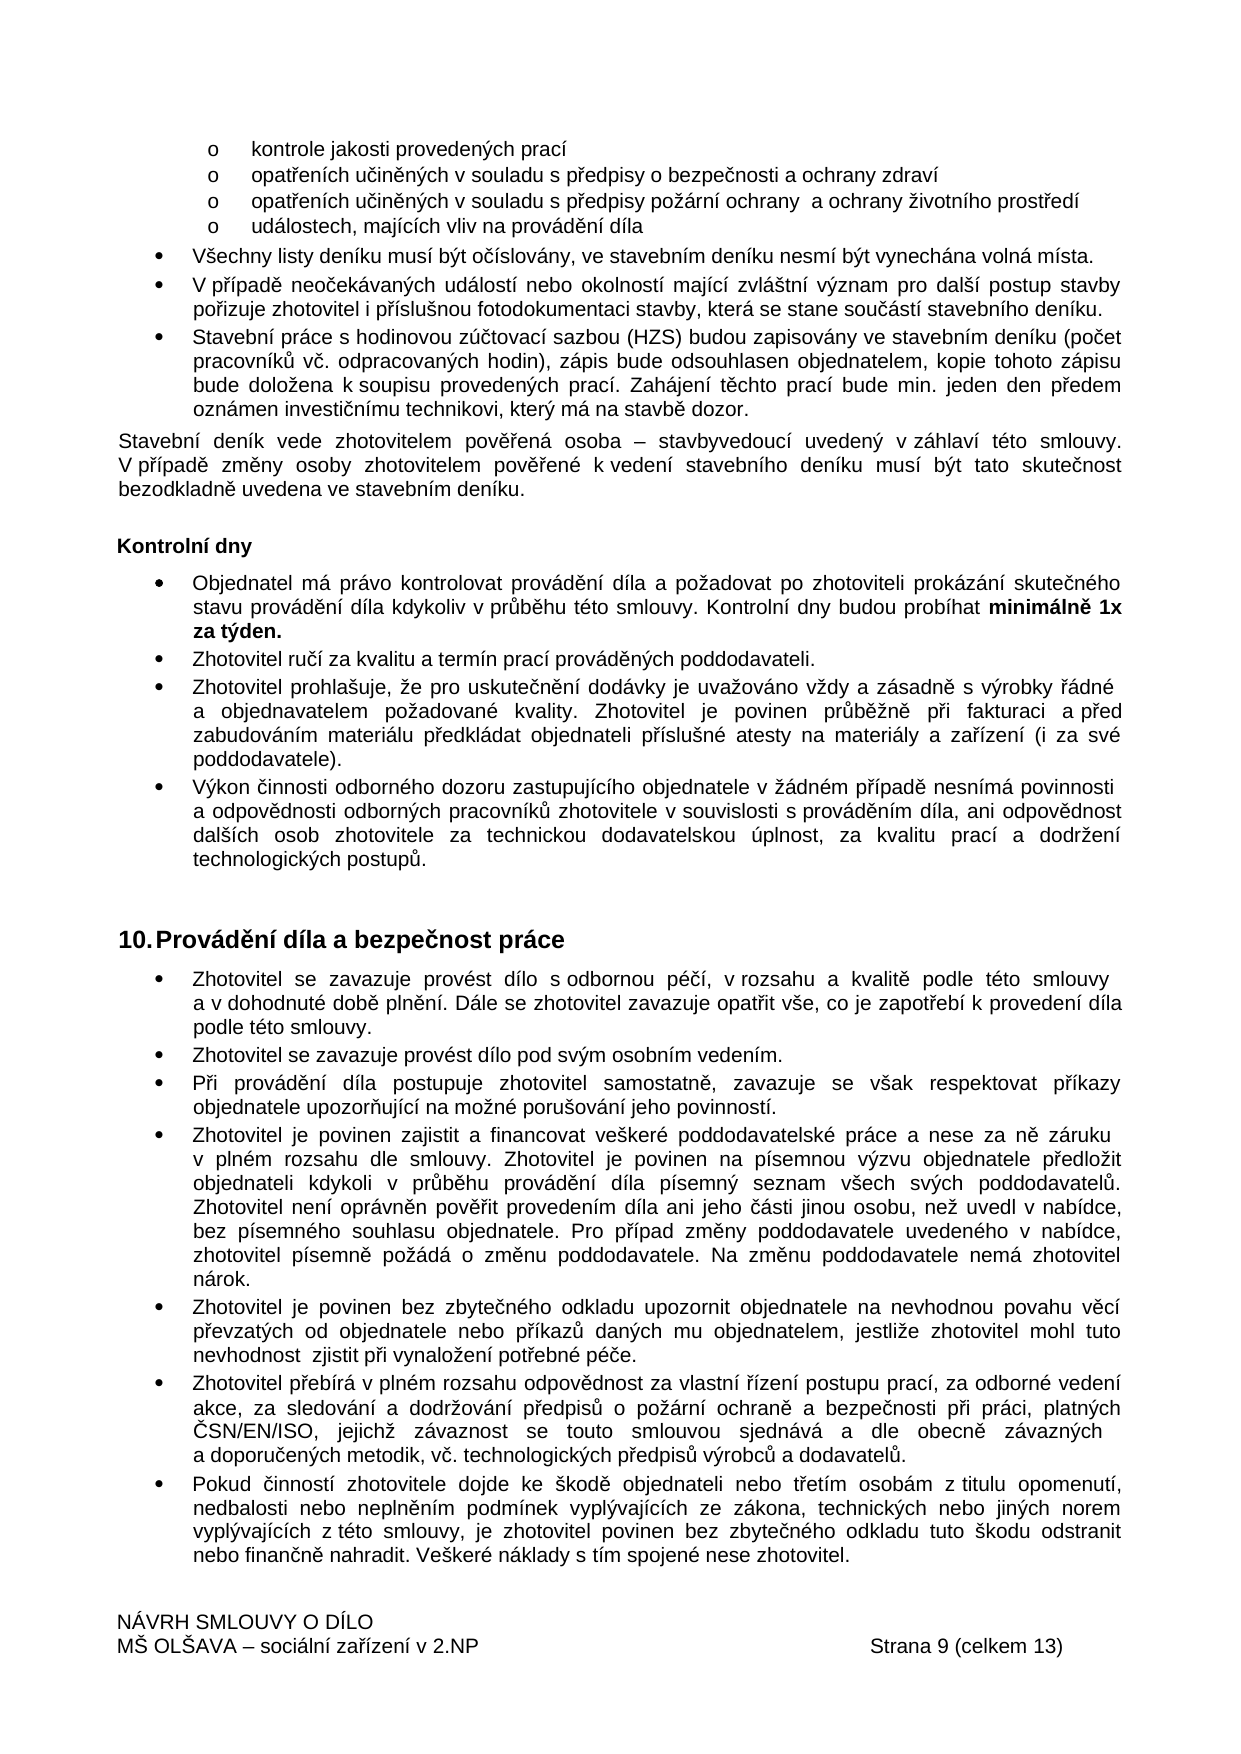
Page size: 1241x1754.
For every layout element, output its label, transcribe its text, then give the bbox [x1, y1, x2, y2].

subtitle Kontrolní dny [117, 534, 1122, 558]
text Zhotovitel se zavazuje provést dílo pod svým osobním vedením. [155, 1043, 1122, 1067]
text Zhotovitel je povinen bez zbytečného odkladu upozornit objednatele na nevhodnou povahu věcí převzatých od objednatele nebo příkazů daných mu objednatelem, jestliže zhotovitel mohl tuto nevhodnost zjistit při vynaložení potřebné péče. [155, 1295, 1122, 1367]
text opatřeních učiněných v souladu s předpisy o bezpečnosti a ochrany zdraví [207, 163, 1122, 188]
subtitle Provádění díla a bezpečnost práce [118, 925, 1122, 954]
text Při provádění díla postupuje zhotovitel samostatně, zavazuje se však respektovat příkazy objednatele upozorňující na možné porušování jeho povinností. [155, 1071, 1122, 1119]
text V případě neočekávaných událostí nebo okolností mající zvláštní význam pro další postup stavby pořizuje zhotovitel i příslušnou fotodokumentaci stavby, která se stane součástí stavebního deníku. [155, 273, 1122, 321]
text Objednatel má právo kontrolovat provádění díla a požadovat po zhotoviteli prokázání skutečného stavu provádění díla kdykoliv v průběhu této smlouvy. Kontrolní dny budou probíhat minimálně 1x za týden. [155, 571, 1122, 643]
text Všechny listy deníku musí být očíslovány, ve stavebním deníku nesmí být vynechána volná místa. [155, 244, 1122, 268]
text Zhotovitel je povinen zajistit a financovat veškeré poddodavatelské práce a nese za ně záruku v plném rozsahu dle smlouvy. Zhotovitel je povinen na písemnou výzvu objednatele předložit objednateli kdykoli v průběhu provádění díla písemný seznam všech svých poddodavatelů. Zhotovitel není oprávněn pověřit provedením díla ani jeho části jinou osobu, než uvedl v nabídce, bez písemného souhlasu objednatele. Pro případ změny poddodavatele uvedeného v nabídce, zhotovitel písemně požádá o změnu poddodavatele. Na změnu poddodavatele nemá zhotovitel nárok. [155, 1123, 1122, 1291]
subtitle Stavební deník vede zhotovitelem pověřená osoba – stavbyvedoucí uvedený v záhlaví této smlouvy. V případě změny osoby zhotovitelem pověřené k vedení stavebního deníku musí být tato skutečnost bezodkladně uvedena ve stavebním deníku. [118, 429, 1122, 501]
text opatřeních učiněných v souladu s předpisy požární ochrany a ochrany životního prostředí [207, 188, 1122, 214]
text Zhotovitel prohlašuje, že pro uskutečnění dodávky je uvažováno vždy a zásadně s výrobky řádné a objednavatelem požadované kvality. Zhotovitel je povinen průběžně při fakturaci a před zabudováním materiálu předkládat objednateli příslušné atesty na materiály a zařízení (i za své poddodavatele). [155, 675, 1122, 771]
text Zhotovitel přebírá v plném rozsahu odpovědnost za vlastní řízení postupu prací, za odborné vedení akce, za sledování a dodržování předpisů o požární ochraně a bezpečnosti při práci, platných ČSN/EN/ISO, jejichž závaznost se touto smlouvou sjednává a dle obecně závazných a doporučených metodik, vč. technologických předpisů výrobců a dodavatelů. [155, 1371, 1122, 1467]
text Výkon činnosti odborného dozoru zastupujícího objednatele v žádném případě nesnímá povinnosti a odpovědnosti odborných pracovníků zhotovitele v souvislosti s prováděním díla, ani odpovědnost dalších osob zhotovitele za technickou dodavatelskou úplnost, za kvalitu prací a dodržení technologických postupů. [155, 775, 1122, 871]
text Stavební práce s hodinovou zúčtovací sazbou (HZS) budou zapisovány ve stavebním deníku (počet pracovníků vč. odpracovaných hodin), zápis bude odsouhlasen objednatelem, kopie tohoto zápisu bude doložena k soupisu provedených prací. Zahájení těchto prací bude min. jeden den předem oznámen investičnímu technikovi, který má na stavbě dozor. [155, 325, 1122, 421]
text událostech, majících vliv na provádění díla [207, 214, 1122, 240]
text Zhotovitel se zavazuje provést dílo s odbornou péčí, v rozsahu a kvalitě podle této smlouvy a v dohodnuté době plnění. Dále se zhotovitel zavazuje opatřit vše, co je zapotřebí k provedení díla podle této smlouvy. [155, 967, 1122, 1038]
text Pokud činností zhotovitele dojde ke škodě objednateli nebo třetím osobám z titulu opomenutí, nedbalosti nebo neplněním podmínek vyplývajících ze zákona, technických nebo jiných norem vyplývajících z této smlouvy, je zhotovitel povinen bez zbytečného odkladu tuto škodu odstranit nebo finančně nahradit. Veškeré náklady s tím spojené nese zhotovitel. [155, 1471, 1122, 1567]
text kontrole jakosti provedených prací [207, 137, 1122, 163]
text Zhotovitel ručí za kvalitu a termín prací prováděných poddodavateli. [155, 647, 1122, 671]
